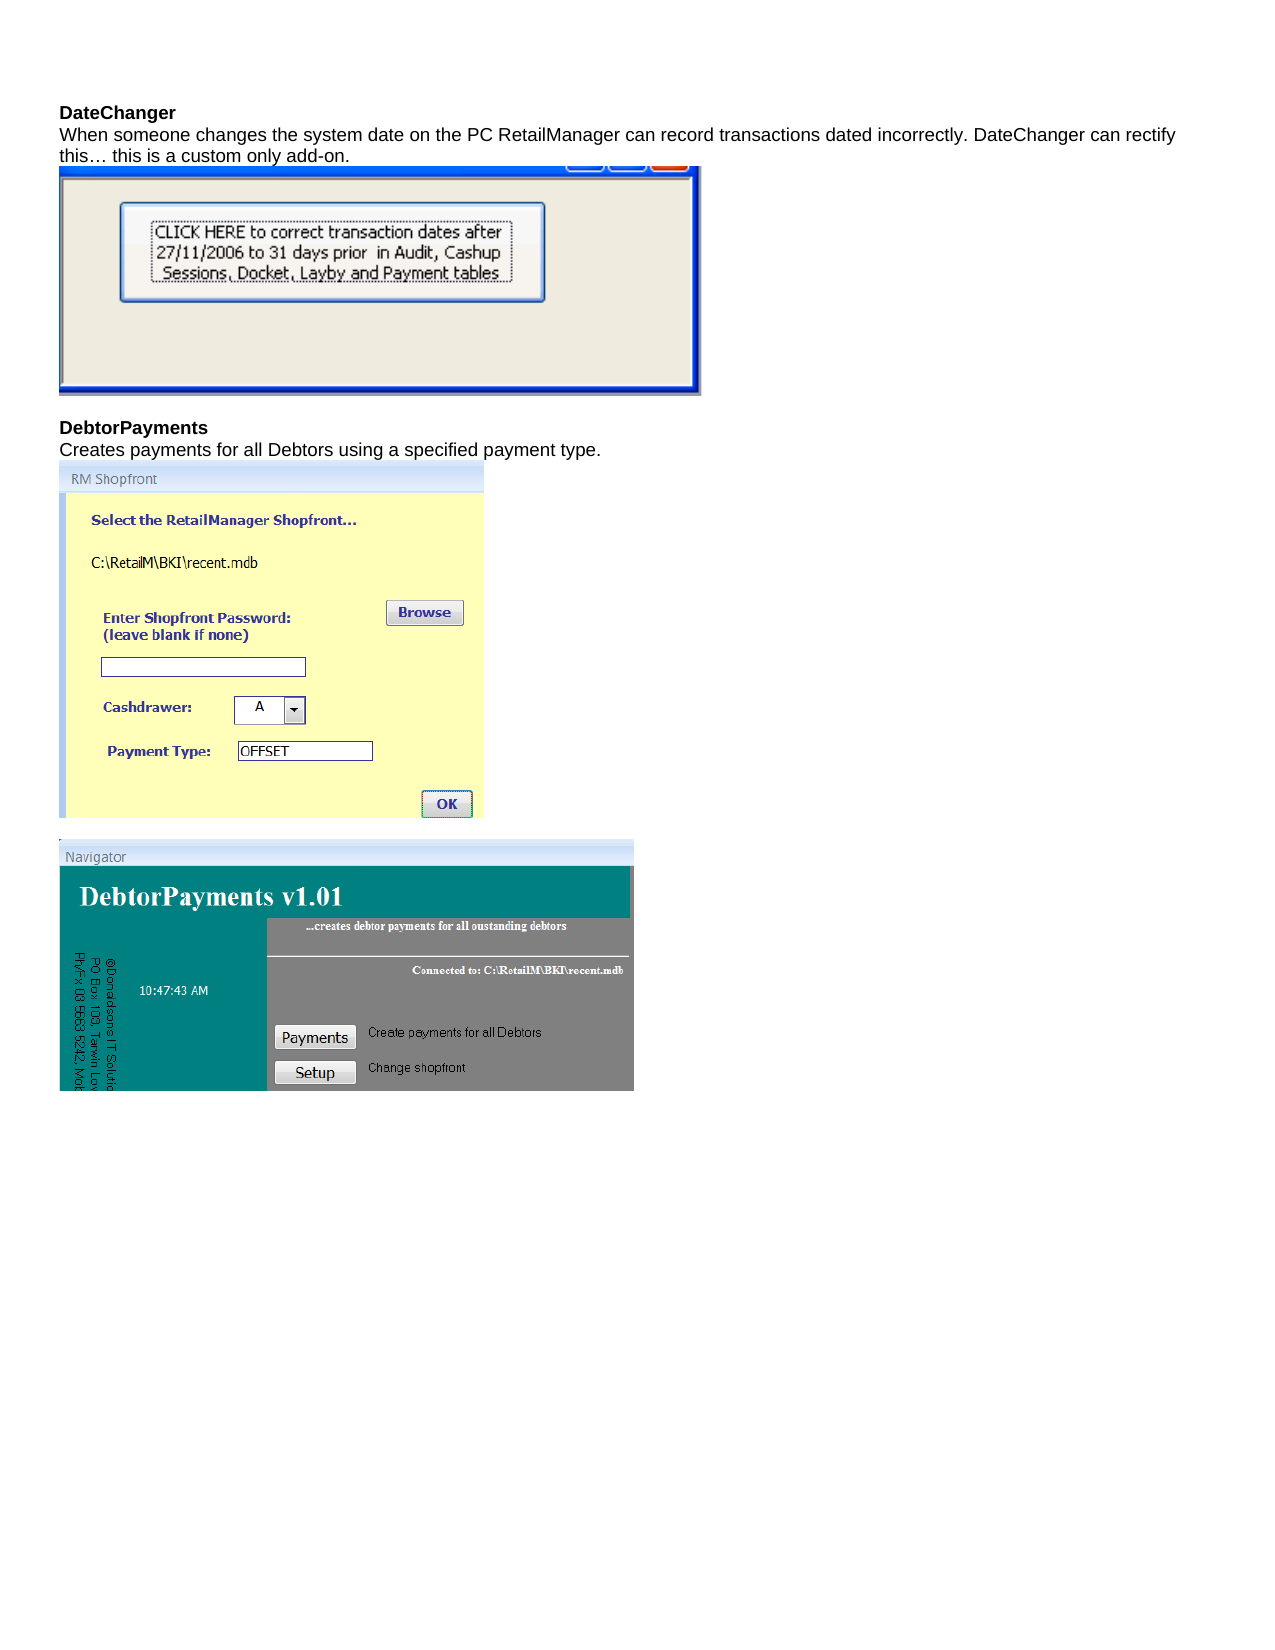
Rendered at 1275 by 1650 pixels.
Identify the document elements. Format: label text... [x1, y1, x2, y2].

picture [59, 166, 702, 396]
picture [59, 839, 634, 1091]
picture [59, 460, 484, 818]
text Creates payments for all Debtors using a specified payment type. [59, 439, 1216, 460]
text When someone changes the system date on the PC RetailManager can record transactions dated incorrectly. DateChanger can rectify this… this is a custom only add-on. [59, 124, 1216, 167]
text DebtorPayments [59, 417, 1216, 439]
text DateChanger [59, 102, 1216, 124]
